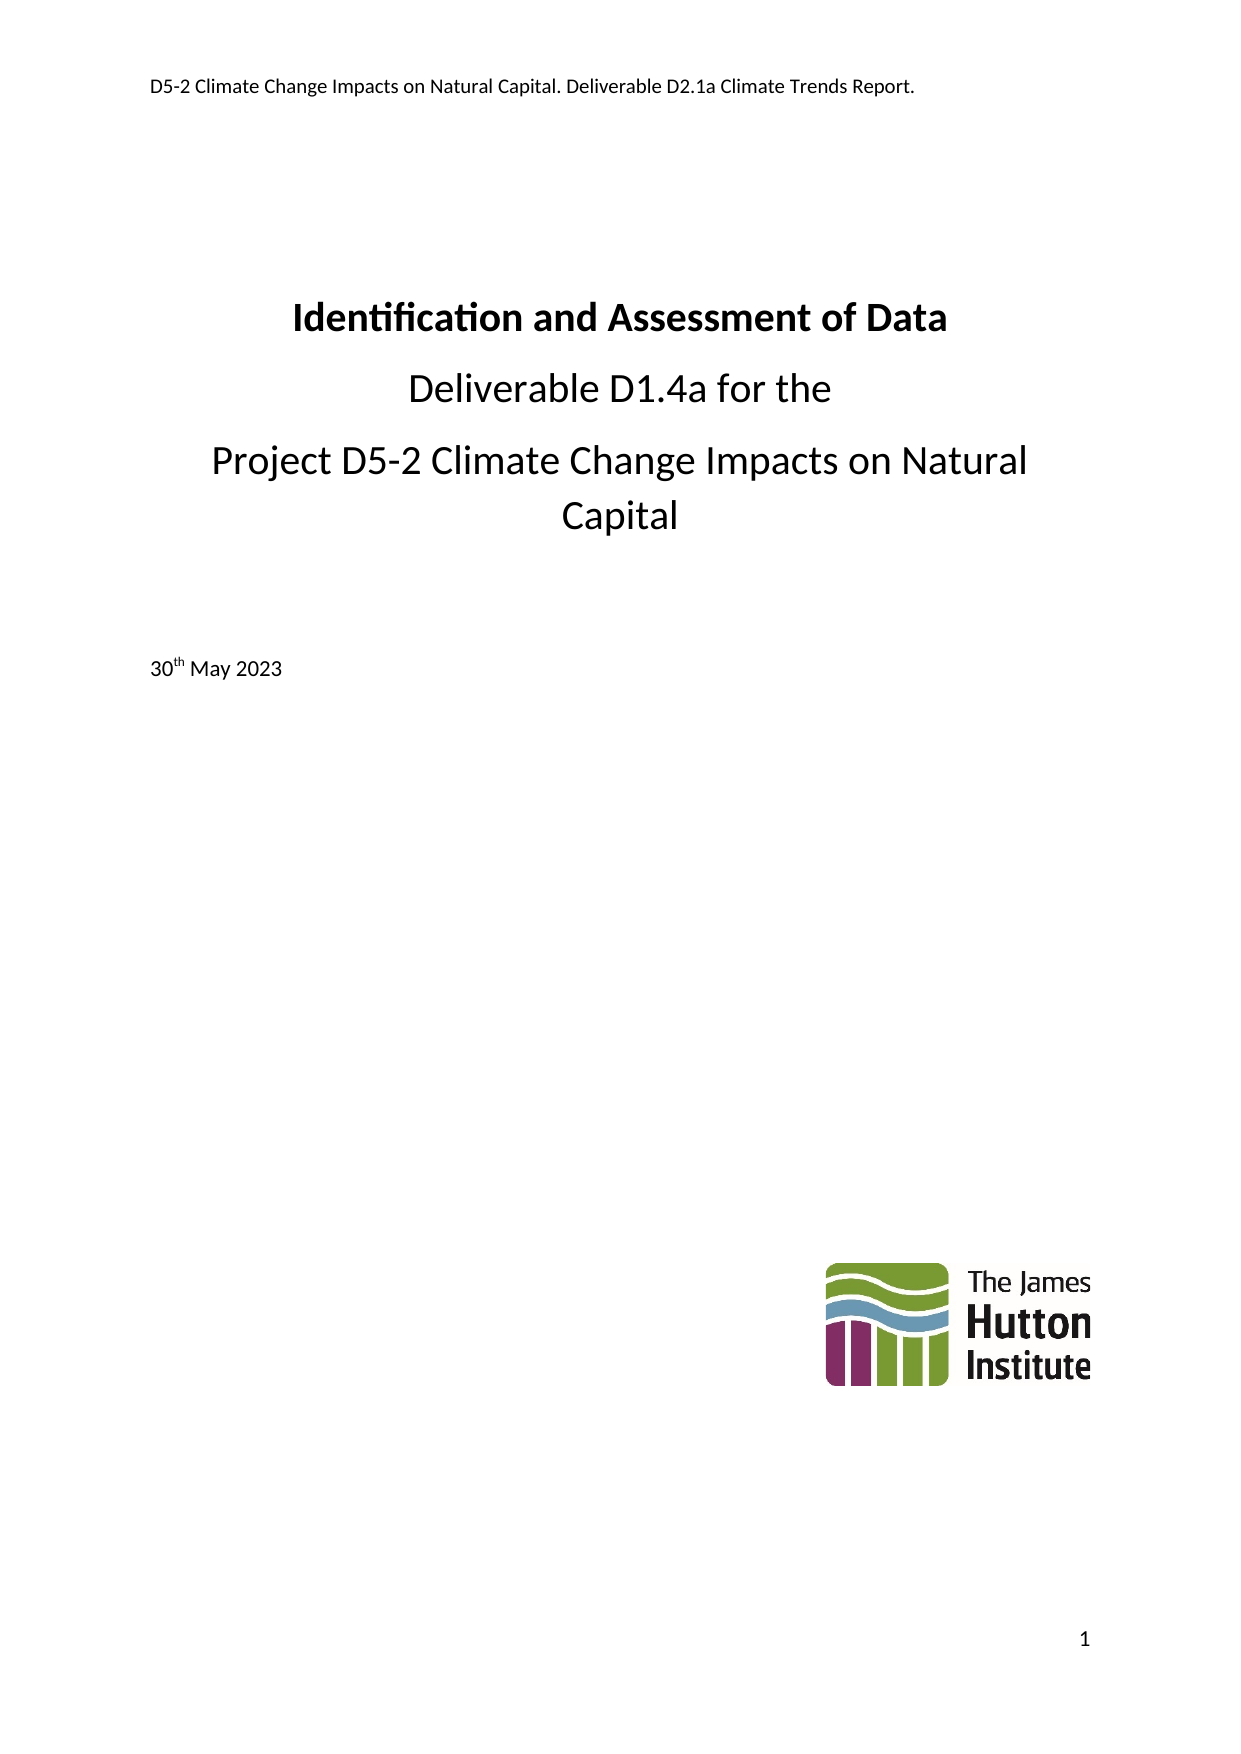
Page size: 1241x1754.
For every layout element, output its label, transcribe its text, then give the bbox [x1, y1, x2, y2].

picture [825, 1263, 1091, 1386]
text Identification and Assessment of Data [150, 291, 1090, 341]
text Deliverable D1.4a for the [150, 362, 1090, 413]
text Project D5-2 Climate Change Impacts on Natural Capital [150, 434, 1090, 539]
text 30th May 2023 [150, 654, 1090, 682]
